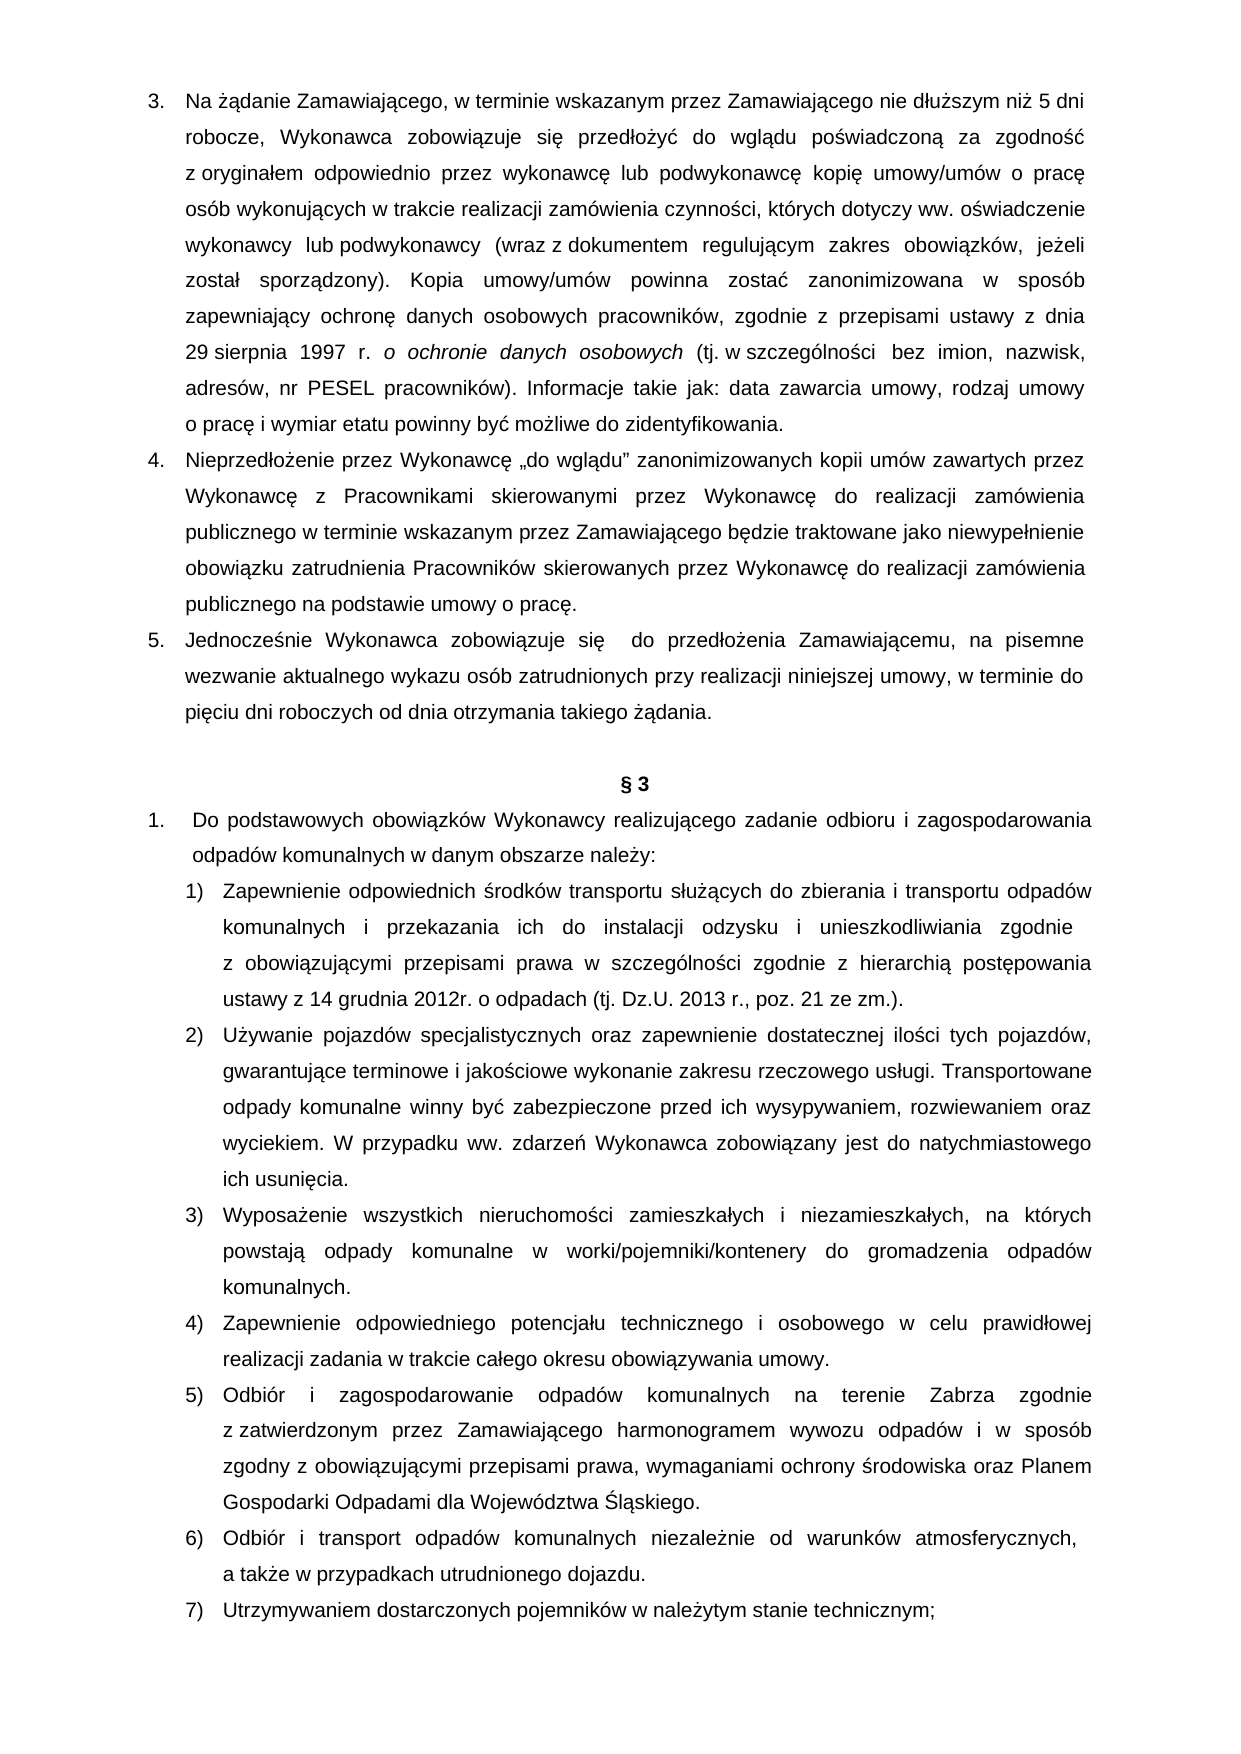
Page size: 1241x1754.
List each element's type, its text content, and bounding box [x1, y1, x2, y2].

list Odbiór i transport odpadów komunalnych niezależnie od warunków atmosferycznych, a także w przypadkach utrudnionego dojazdu. [185, 1526, 1093, 1586]
list Wyposażenie wszystkich nieruchomości zamieszkałych i niezamieszkałych, na których powstają odpady komunalne w worki/pojemniki/kontenery do gromadzenia odpadów komunalnych. [185, 1203, 1093, 1298]
list Utrzymywaniem dostarczonych pojemników w należytym stanie technicznym; [185, 1598, 1093, 1622]
list Zapewnienie odpowiedniego potencjału technicznego i osobowego w celu prawidłowej realizacji zadania w trakcie całego okresu obowiązywania umowy. [185, 1311, 1093, 1370]
list Używanie pojazdów specjalistycznych oraz zapewnienie dostatecznej ilości tych pojazdów, gwarantujące terminowe i jakościowe wykonanie zakresu rzeczowego usługi. Transportowane odpady komunalne winny być zabezpieczone przed ich wysypywaniem, rozwiewaniem oraz wyciekiem. W przypadku ww. zdarzeń Wykonawca zobowiązany jest do natychmiastowego ich usunięcia. [185, 1023, 1093, 1191]
list Jednocześnie Wykonawca zobowiązuje się do przedłożenia Zamawiającemu, na pisemne wezwanie aktualnego wykazu osób zatrudnionych przy realizacji niniejszej umowy, w terminie do pięciu dni roboczych od dnia otrzymania takiego żądania. [148, 628, 1085, 723]
text § 3 [185, 771, 1085, 795]
list Odbiór i zagospodarowanie odpadów komunalnych na terenie Zabrza zgodnie z zatwierdzonym przez Zamawiającego harmonogramem wywozu odpadów i w sposób zgodny z obowiązującymi przepisami prawa, wymaganiami ochrony środowiska oraz Planem Gospodarki Odpadami dla Województwa Śląskiego. [185, 1382, 1093, 1514]
list Zapewnienie odpowiednich środków transportu służących do zbierania i transportu odpadów komunalnych i przekazania ich do instalacji odzysku i unieszkodliwiania zgodnie z obowiązującymi przepisami prawa w szczególności zgodnie z hierarchią postępowania ustawy z 14 grudnia 2012r. o odpadach (tj. Dz.U. 2013 r., poz. 21 ze zm.). [185, 879, 1093, 1011]
list Nieprzedłożenie przez Wykonawcę „do wglądu” zanonimizowanych kopii umów zawartych przez Wykonawcę z Pracownikami skierowanymi przez Wykonawcę do realizacji zamówienia publicznego w terminie wskazanym przez Zamawiającego będzie traktowane jako niewypełnienie obowiązku zatrudnienia Pracowników skierowanych przez Wykonawcę do realizacji zamówienia publicznego na podstawie umowy o pracę. [148, 448, 1086, 616]
list Na żądanie Zamawiającego, w terminie wskazanym przez Zamawiającego nie dłuższym niż 5 dni robocze, Wykonawca zobowiązuje się przedłożyć do wglądu poświadczoną za zgodność z oryginałem odpowiednio przez wykonawcę lub podwykonawcę kopię umowy/umów o pracę osób wykonujących w trakcie realizacji zamówienia czynności, których dotyczy ww. oświadczenie wykonawcy lub podwykonawcy (wraz z dokumentem regulującym zakres obowiązków, jeżeli został sporządzony). Kopia umowy/umów powinna zostać zanonimizowana w sposób zapewniający ochronę danych osobowych pracowników, zgodnie z przepisami ustawy z dnia 29 sierpnia 1997 r. o ochronie danych osobowych (tj. w szczególności bez imion, nazwisk, adresów, nr PESEL pracowników). Informacje takie jak: data zawarcia umowy, rodzaj umowy o pracę i wymiar etatu powinny być możliwe do zidentyfikowania. [148, 89, 1086, 436]
list Do podstawowych obowiązków Wykonawcy realizującego zadanie odbioru i zagospodarowania odpadów komunalnych w danym obszarze należy: [148, 807, 1093, 867]
